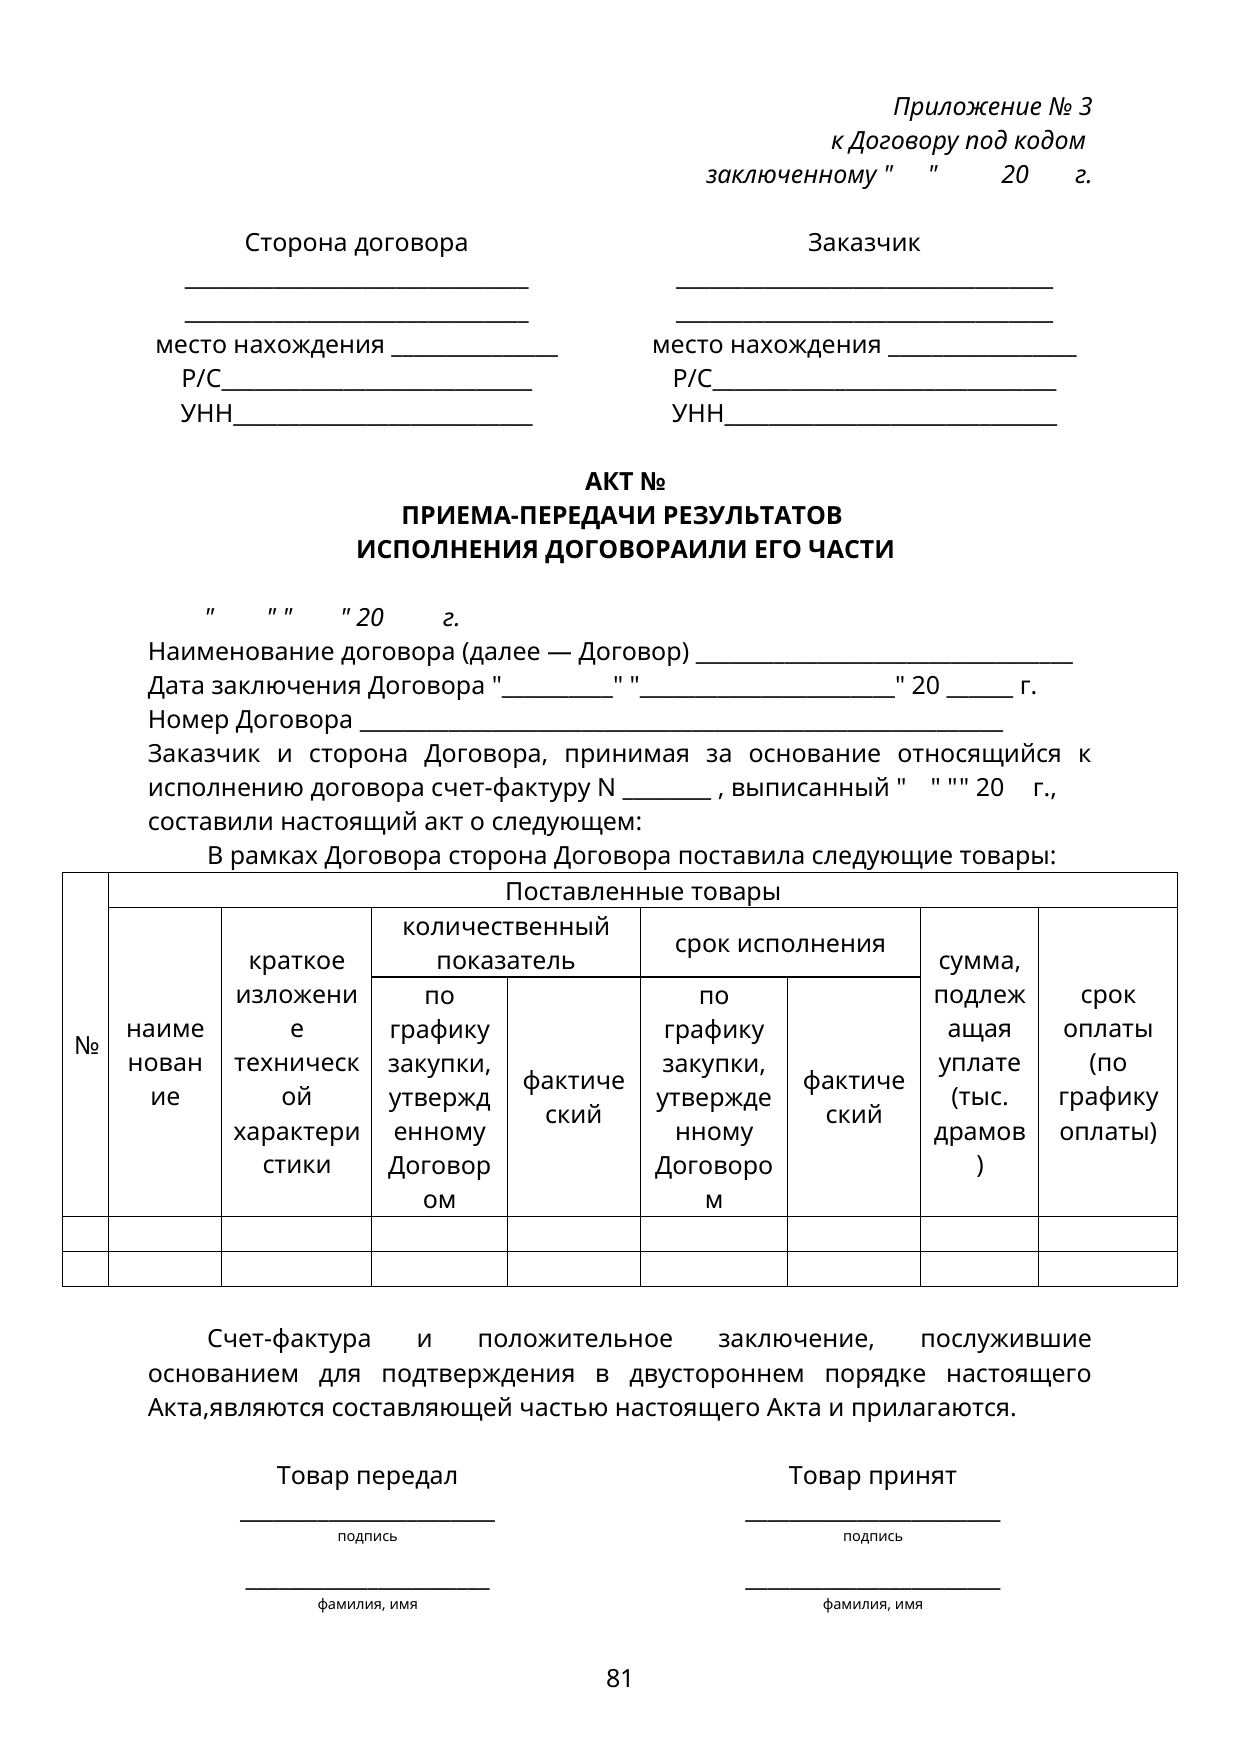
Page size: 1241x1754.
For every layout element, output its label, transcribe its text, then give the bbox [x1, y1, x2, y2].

table_cell срок оплаты (по графику оплаты) [1039, 908, 1177, 1216]
text Заказчик и сторона Договора, принимая за основание относящийся к исполнению договора счет-фактуру N ________ , выписанный " " " " 20 г., составили настоящий акт о следующем: [148, 736, 1092, 838]
table_cell [109, 1252, 221, 1286]
table_header Сторона договора _______________________________ _______________________________ место нахождения _______________ Р/С____________________________ УНН___________________________ [112, 225, 601, 429]
table_cell _______________________ подпись [620, 1491, 1126, 1559]
table_cell [508, 1217, 640, 1251]
table_header Товар принят [620, 1458, 1126, 1491]
table_cell фактический [508, 978, 640, 1216]
table_cell _______________________ фамилия, имя [620, 1560, 1126, 1628]
table_cell наименование [109, 908, 221, 1216]
text Наименование договора (далее — Договор) __________________________________ [148, 634, 1092, 668]
table_cell [222, 1217, 371, 1251]
table_header Поставленные товары [109, 873, 1177, 907]
table_cell [508, 1252, 640, 1286]
table_cell краткое изложение технической характеристики [222, 908, 371, 1216]
table_cell [372, 1217, 507, 1251]
table_cell [1039, 1252, 1177, 1286]
table_header Заказчик __________________________________ __________________________________ место нахождения _________________ Р/С_______________________________ УНН______________________________ [601, 225, 1128, 429]
table_cell _______________________ подпись [115, 1491, 620, 1559]
table_cell [641, 1252, 787, 1286]
text АКТ № [207, 463, 1044, 497]
table_cell по графику закупки, утвержденному Договором [372, 978, 507, 1216]
table_cell ______________________ фамилия, имя [115, 1560, 620, 1628]
table_cell сумма, подлежащая уплате (тыс. драмов) [921, 908, 1038, 1216]
table_cell [921, 1217, 1038, 1251]
table_cell [63, 1217, 108, 1251]
table_cell [372, 1252, 507, 1286]
table_cell количественный показатель [372, 908, 640, 976]
table_cell [109, 1217, 221, 1251]
text Приложение № 3 [148, 89, 1092, 123]
table_cell срок исполнения [641, 908, 920, 976]
text к Договору под кодом заключенному " " 20 г. [148, 123, 1092, 191]
table_cell [641, 1217, 787, 1251]
table_cell [788, 1252, 920, 1286]
table_cell [222, 1252, 371, 1286]
text " " " " 20 г. [148, 599, 1092, 634]
table_header Товар передал [115, 1458, 620, 1491]
text В рамках Договора сторона Договора поставила следующие товары: [148, 838, 1092, 872]
text Счет-фактура и положительное заключение, послужившие основанием для подтверждения в двустороннем порядке настоящего Акта,являются составляющей частью настоящего Акта и прилагаются. [148, 1321, 1092, 1423]
table_header № [63, 873, 108, 1216]
text Номер Договора __________________________________________________________ [148, 702, 1092, 736]
text ПРИЕМА-ПЕРЕДАЧИ РЕЗУЛЬТАТОВ ИСПОЛНЕНИЯ ДОГОВОРАИЛИ ЕГО ЧАСТИ [207, 497, 1044, 566]
table_cell [788, 1217, 920, 1251]
table_cell [921, 1252, 1038, 1286]
text Дата заключения Договора "__________" "_______________________" 20 ______ г. [148, 668, 1092, 702]
table_cell [1039, 1217, 1177, 1251]
table_cell [63, 1252, 108, 1286]
table_cell фактический [788, 978, 920, 1216]
table_cell по графику закупки, утвержденному Договором [641, 978, 787, 1216]
